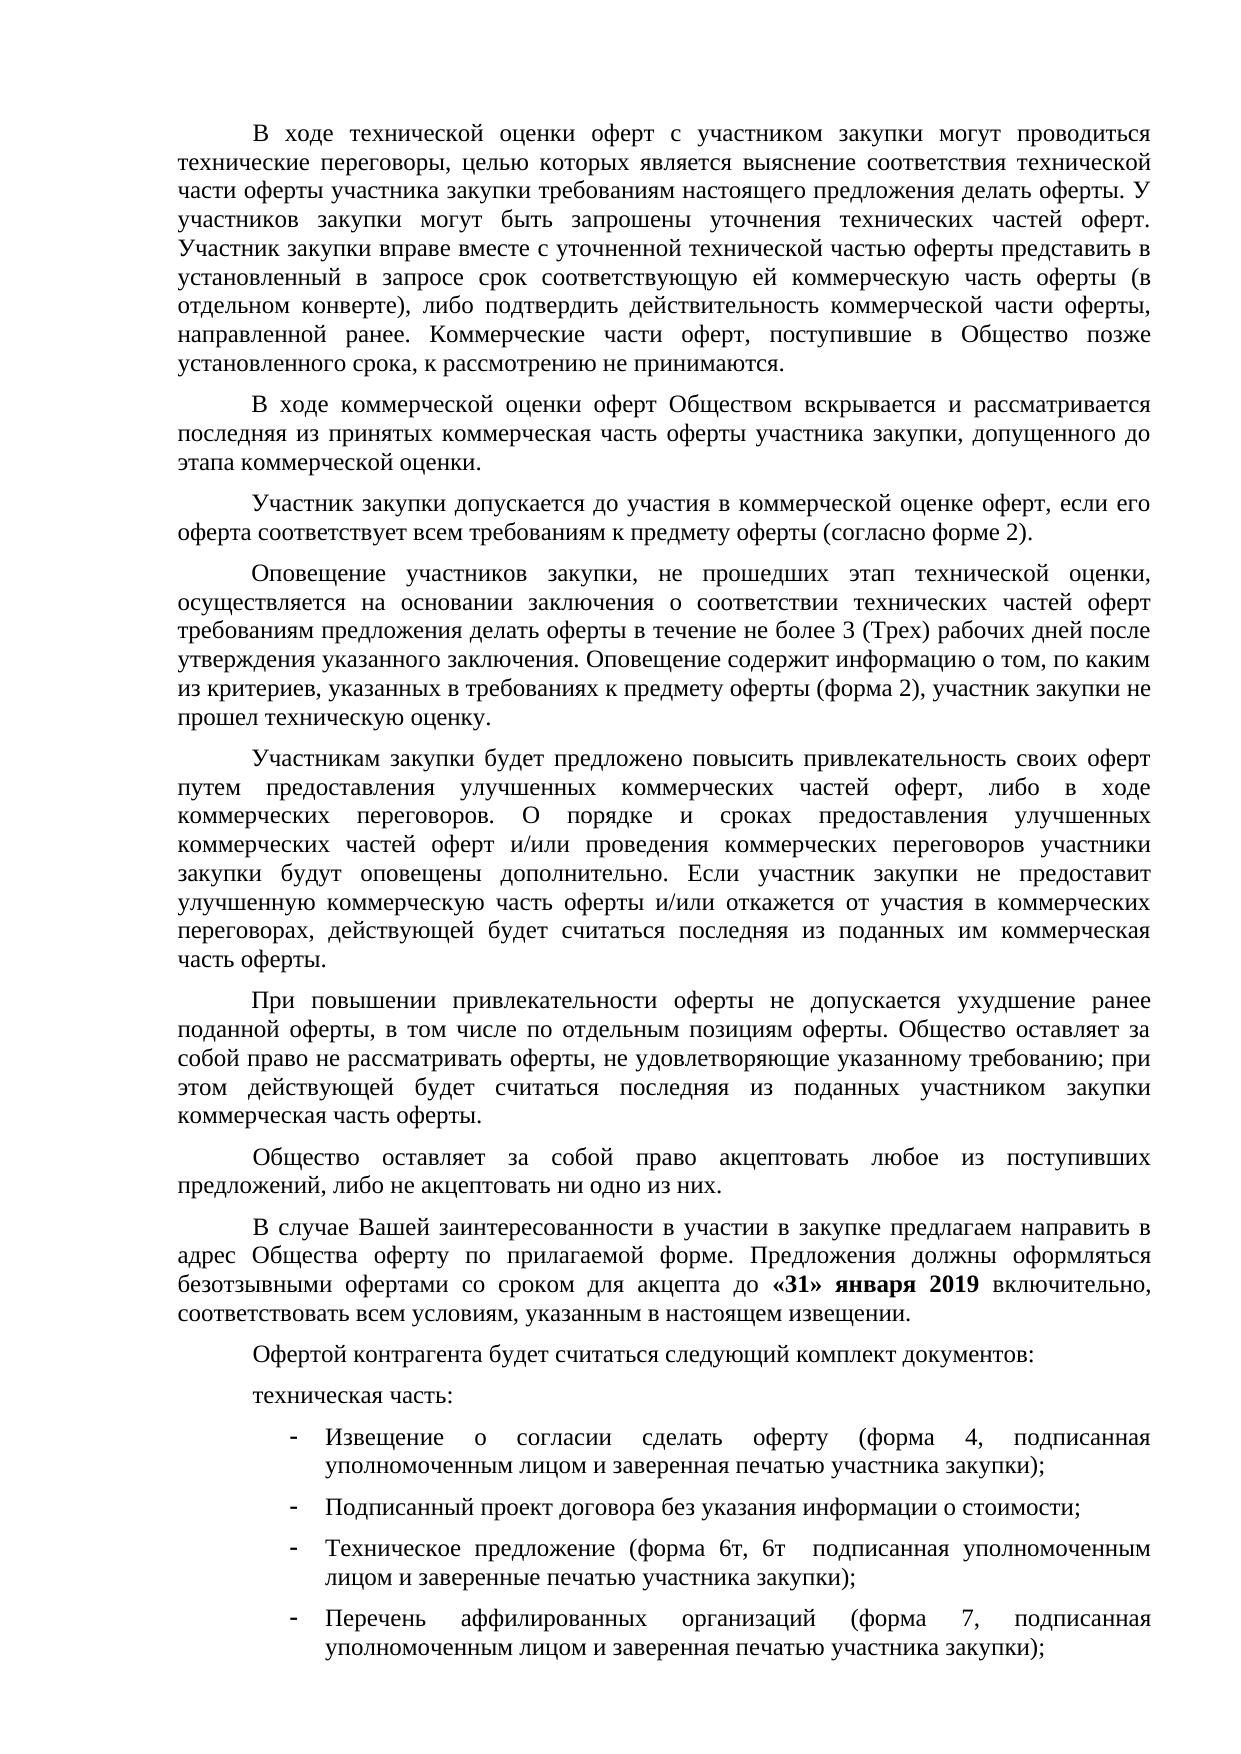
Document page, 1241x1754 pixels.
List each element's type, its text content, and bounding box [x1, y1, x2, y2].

list Участникам закупки будет предложено повысить привлекательность своих оферт путем предоставления улучшенных коммерческих частей оферт, либо в ходе коммерческих переговоров. О порядке и сроках предоставления улучшенных коммерческих частей оферт и/или проведения коммерческих переговоров участники закупки будут оповещены дополнительно. Если участник закупки не предоставит улучшенную коммерческую часть оферты и/или откажется от участия в коммерческих переговорах, действующей будет считаться последняя из поданных им коммерческая часть оферты. [177, 743, 1152, 973]
text Офертой контрагента будет считаться следующий комплект документов: [177, 1339, 1152, 1368]
list Участник закупки допускается до участия в коммерческой оценке оферт, если его оферта соответствует всем требованиям к предмету оферты (согласно форме 2). [177, 488, 1152, 546]
list Техническое предложение (форма 6т, 6т подписанная уполномоченным лицом и заверенные печатью участника закупки); [289, 1533, 1152, 1591]
list Перечень аффилированных организаций (форма 7, подписанная уполномоченным лицом и заверенная печатью участника закупки); [289, 1603, 1152, 1661]
text Общество оставляет за собой право акцептовать любое из поступивших предложений, либо не акцептовать ни одно из них. [177, 1142, 1152, 1199]
list Подписанный проект договора без указания информации о стоимости; [289, 1492, 1152, 1521]
list Оповещение участников закупки, не прошедших этап технической оценки, осуществляется на основании заключения о соответствии технических частей оферт требованиям предложения делать оферты в течение не более 3 (Трех) рабочих дней после утверждения указанного заключения. Оповещение содержит информацию о том, по каким из критериев, указанных в требованиях к предмету оферты (форма 2), участник закупки не прошел техническую оценку. [177, 558, 1152, 731]
list В ходе коммерческой оценки оферт Обществом вскрывается и рассматривается последняя из принятых коммерческая часть оферты участника закупки, допущенного до этапа коммерческой оценки. [177, 389, 1152, 476]
text В случае Вашей заинтересованности в участии в закупке предлагаем направить в адрес Общества оферту по прилагаемой форме. Предложения должны оформляться безотзывными офертами со сроком для акцепта до «31» января 2019 включительно, соответствовать всем условиям, указанным в настоящем извещении. [177, 1212, 1152, 1327]
list Извещение о согласии сделать оферту (форма 4, подписанная уполномоченным лицом и заверенная печатью участника закупки); [289, 1422, 1152, 1479]
list При повышении привлекательности оферты не допускается ухудшение ранее поданной оферты, в том числе по отдельным позициям оферты. Общество оставляет за собой право не рассматривать оферты, не удовлетворяющие указанному требованию; при этом действующей будет считаться последняя из поданных участником закупки коммерческая часть оферты. [177, 986, 1152, 1129]
text В ходе технической оценки оферт с участником закупки могут проводиться технические переговоры, целью которых является выяснение соответствия технической части оферты участника закупки требованиям настоящего предложения делать оферты. У участников закупки могут быть запрошены уточнения технических частей оферт. Участник закупки вправе вместе с уточненной технической частью оферты представить в установленный в запросе срок соответствующую ей коммерческую часть оферты (в отдельном конверте), либо подтвердить действительность коммерческой части оферты, направленной ранее. Коммерческие части оферт, поступившие в Общество позже установленного срока, к рассмотрению не принимаются. [177, 118, 1152, 377]
text техническая часть: [177, 1381, 1152, 1409]
